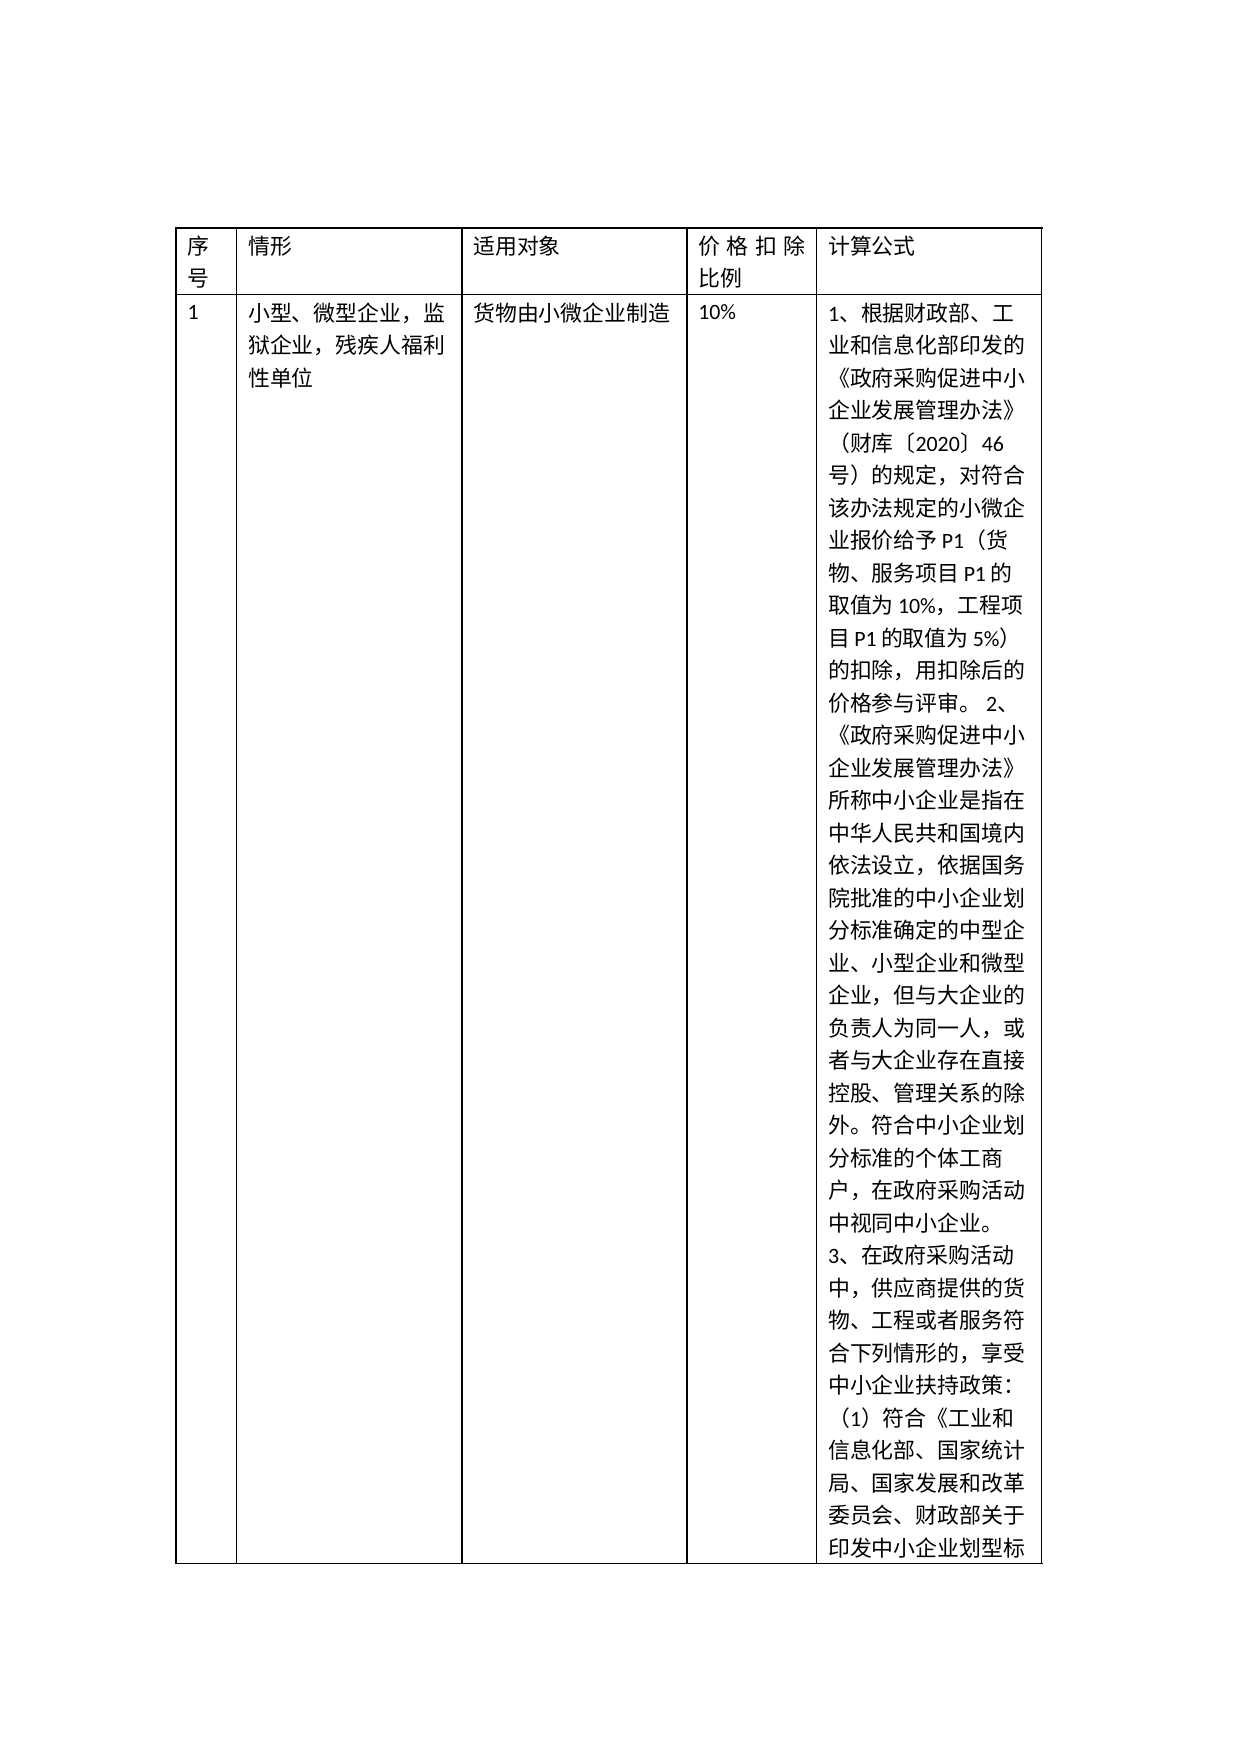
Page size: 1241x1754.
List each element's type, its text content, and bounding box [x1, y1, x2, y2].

table_header 序号 [177, 229, 236, 293]
table_cell 1 [177, 295, 236, 1563]
table_header 价格扣除比例 [688, 229, 816, 293]
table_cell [817, 295, 1041, 1563]
table_header 计算公式 [817, 229, 1041, 293]
table_header 适用对象 [463, 229, 686, 293]
table_cell 10% [688, 295, 816, 1563]
table_header 情形 [237, 229, 461, 293]
table_cell 货物由小微企业制造 [463, 295, 686, 1563]
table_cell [237, 295, 461, 1563]
